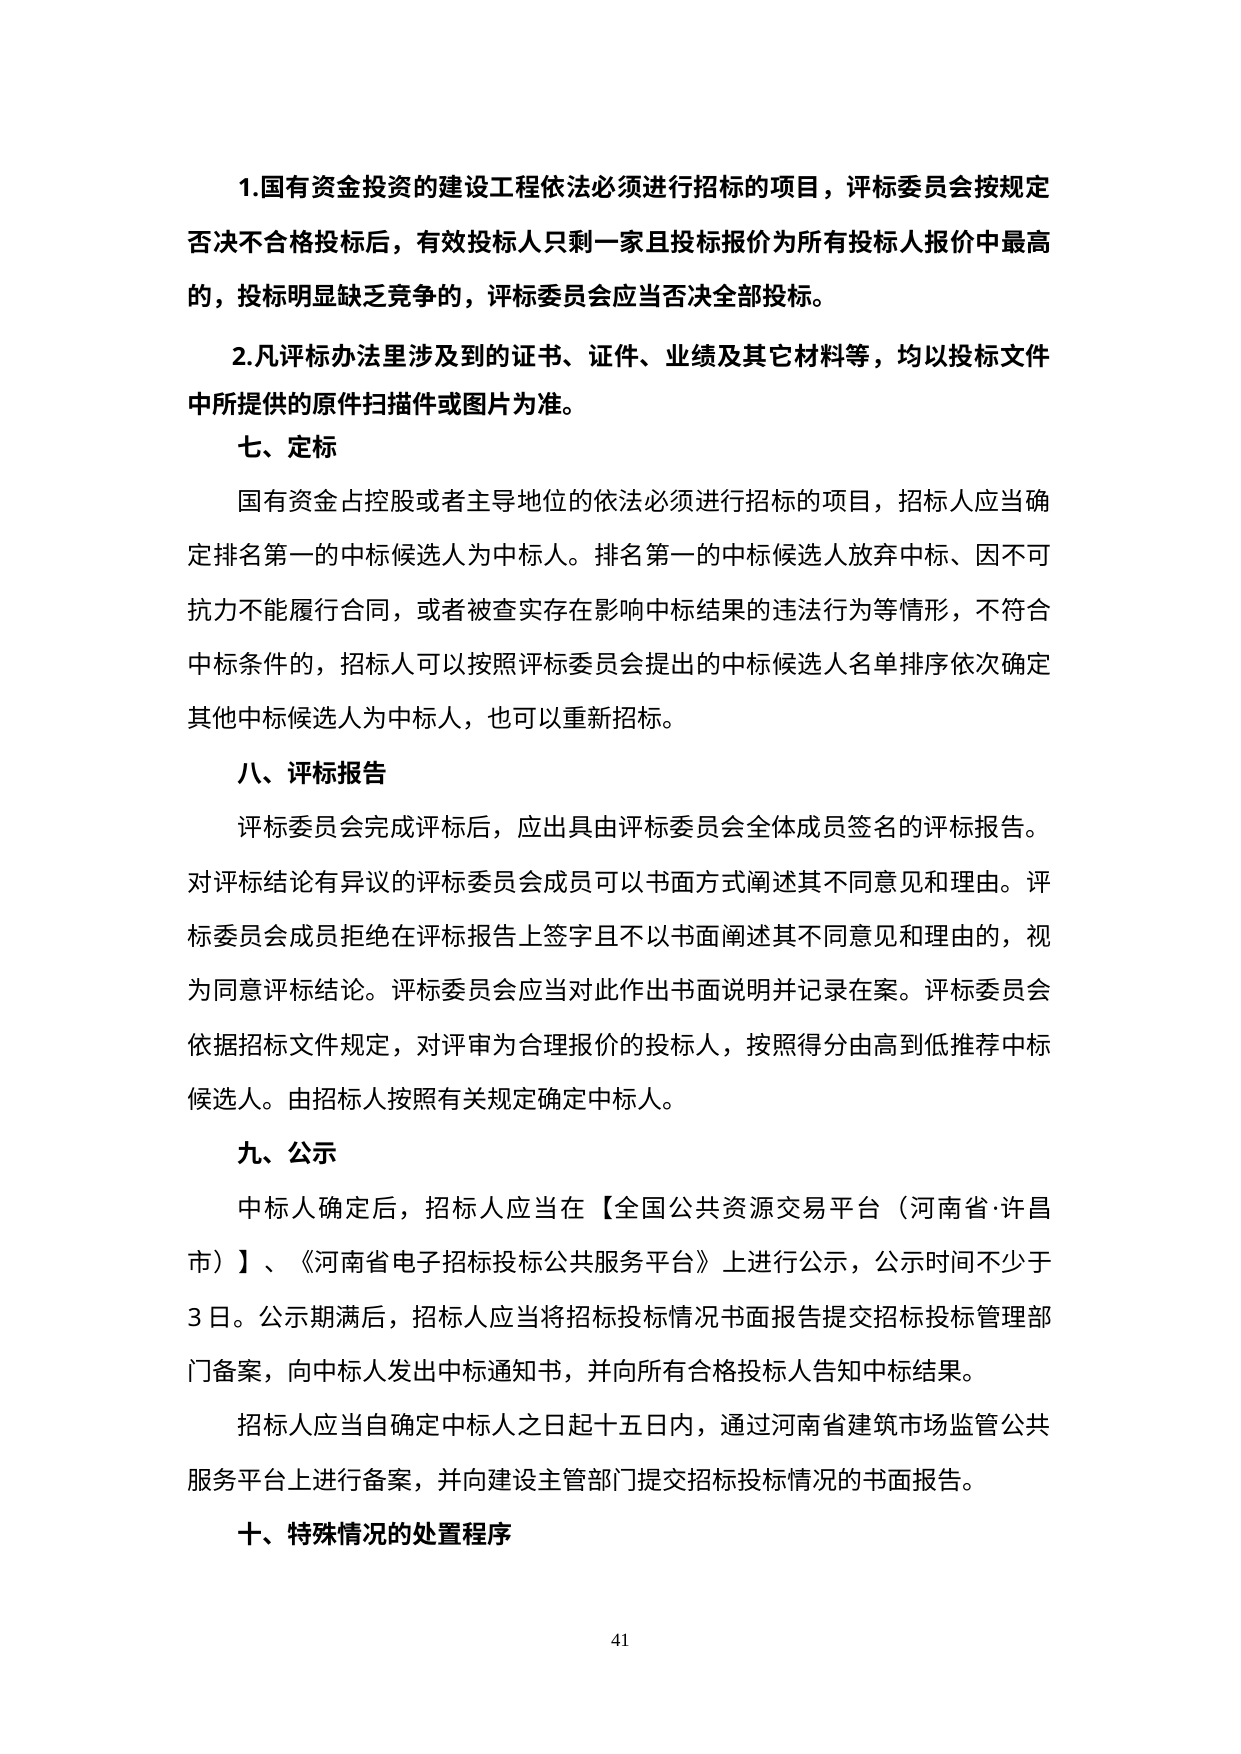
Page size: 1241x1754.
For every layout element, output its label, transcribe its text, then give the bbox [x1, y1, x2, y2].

text 国有资金占控股或者主导地位的依法必须进行招标的项目，招标人应当确定排名第一的中标候选人为中标人。排名第一的中标候选人放弃中标、因不可抗力不能履行合同，或者被查实存在影响中标结果的违法行为等情形，不符合中标条件的，招标人可以按照评标委员会提出的中标候选人名单排序依次确定其他中标候选人为中标人，也可以重新招标。 [187, 481, 1053, 735]
text 中标人确定后，招标人应当在【全国公共资源交易平台（河南省·许昌市）】、《河南省电子招标投标公共服务平台》上进行公示，公示时间不少于3日。公示期满后，招标人应当将招标投标情况书面报告提交招标投标管理部门备案，向中标人发出中标通知书，并向所有合格投标人告知中标结果。 [187, 1188, 1053, 1388]
text 招标人应当自确定中标人之日起十五日内，通过河南省建筑市场监管公共服务平台上进行备案，并向建设主管部门提交招标投标情况的书面报告。 [187, 1406, 1053, 1496]
text 评标委员会完成评标后，应出具由评标委员会全体成员签名的评标报告。对评标结论有异议的评标委员会成员可以书面方式阐述其不同意见和理由。评标委员会成员拒绝在评标报告上签字且不以书面阐述其不同意见和理由的，视为同意评标结论。评标委员会应当对此作出书面说明并记录在案。评标委员会依据招标文件规定，对评审为合理报价的投标人，按照得分由高到低推荐中标候选人。由招标人按照有关规定确定中标人。 [187, 808, 1053, 1116]
text 九、公示 [187, 1134, 1053, 1170]
text 2.凡评标办法里涉及到的证书、证件、业绩及其它材料等，均以投标文件中所提供的原件扫描件或图片为准。 [187, 331, 1053, 427]
text 七、定标 [187, 427, 1053, 463]
text 十、特殊情况的处置程序 [187, 1514, 1053, 1551]
text 1.国有资金投资的建设工程依法必须进行招标的项目，评标委员会按规定否决不合格投标后，有效投标人只剩一家且投标报价为所有投标人报价中最高的，投标明显缺乏竞争的，评标委员会应当否决全部投标。 [187, 168, 1053, 313]
text 八、评标报告 [187, 753, 1053, 789]
